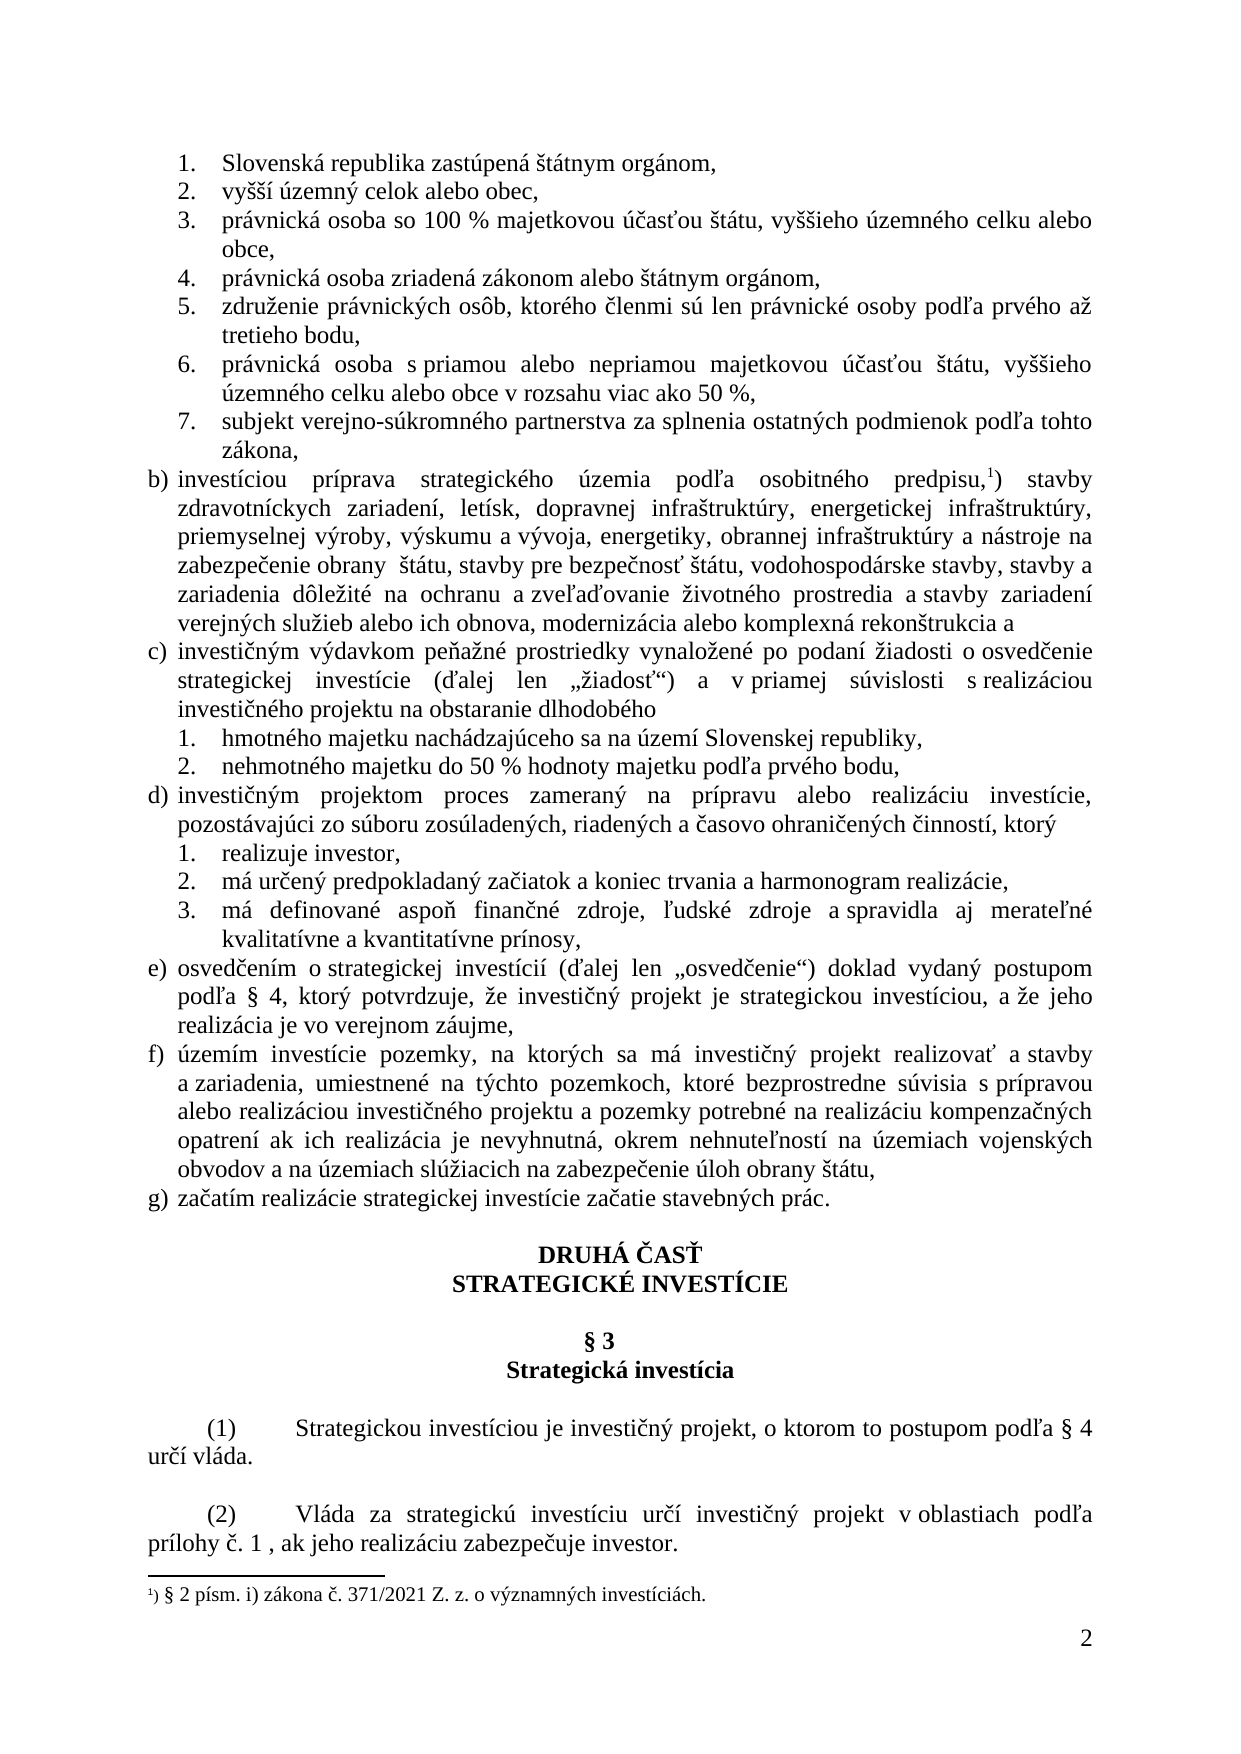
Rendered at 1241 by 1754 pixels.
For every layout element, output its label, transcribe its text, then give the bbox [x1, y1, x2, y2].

list realizuje investor, [177, 838, 1093, 866]
list investičným výdavkom peňažné prostriedky vynaložené po podaní žiadosti o osvedčenie strategickej investície (ďalej len „žiadosť“) a v priamej súvislosti s realizáciou investičného projektu na obstaranie dlhodobého [148, 636, 1093, 723]
text STRATEGICKÉ INVESTÍCIE [148, 1269, 1093, 1298]
list nehmotného majetku do 50 % hodnoty majetku podľa prvého bodu, [177, 751, 1093, 780]
list hmotného majetku nachádzajúceho sa na území Slovenskej republiky, [177, 723, 1093, 751]
text DRUHÁ ČASŤ [148, 1240, 1093, 1269]
list má určený predpokladaný začiatok a koniec trvania a harmonogram realizácie, [177, 866, 1093, 895]
list investičným projektom proces zameraný na prípravu alebo realizáciu investície, pozostávajúci zo súboru zosúladených, riadených a časovo ohraničených činností, ktorý [148, 780, 1093, 838]
list Strategickou investíciou je investičný projekt, o ktorom to postupom podľa § 4 určí vláda. [148, 1413, 1093, 1470]
list územím investície pozemky, na ktorých sa má investičný projekt realizovať a stavby a zariadenia, umiestnené na týchto pozemkoch, ktoré bezprostredne súvisia s prípravou alebo realizáciou investičného projektu a pozemky potrebné na realizáciu kompenzačných opatrení ak ich realizácia je nevyhnutná, okrem nehnuteľností na územiach vojenských obvodov a na územiach slúžiacich na zabezpečenie úloh obrany štátu, [148, 1039, 1093, 1183]
list Slovenská republika zastúpená štátnym orgánom, [177, 148, 1093, 176]
list Vláda za strategickú investíciu určí investičný projekt v oblastiach podľa prílohy č. 1 , ak jeho realizáciu zabezpečuje investor. [148, 1499, 1093, 1556]
text Strategická investícia [148, 1355, 1093, 1384]
list má definované aspoň finančné zdroje, ľudské zdroje a spravidla aj merateľné kvalitatívne a kvantitatívne prínosy, [177, 895, 1093, 953]
list právnická osoba zriadená zákonom alebo štátnym orgánom, [177, 263, 1093, 291]
list investíciou príprava strategického územia podľa osobitného predpisu,) stavby zdravotníckych zariadení, letísk, dopravnej infraštruktúry, energetickej infraštruktúry, priemyselnej výroby, výskumu a vývoja, energetiky, obrannej infraštruktúry a nástroje na zabezpečenie obrany štátu, stavby pre bezpečnosť štátu, vodohospodárske stavby, stavby a zariadenia dôležité na ochranu a zveľaďovanie životného prostredia a stavby zariadení verejných služieb alebo ich obnova, modernizácia alebo komplexná rekonštrukcia a [148, 464, 1093, 636]
list subjekt verejno-súkromného partnerstva za splnenia ostatných podmienok podľa tohto zákona, [177, 406, 1093, 464]
list osvedčením o strategickej investícií (ďalej len „osvedčenie“) doklad vydaný postupom podľa § 4, ktorý potvrdzuje, že investičný projekt je strategickou investíciou, a že jeho realizácia je vo verejnom záujme, [148, 953, 1093, 1039]
list právnická osoba so 100 % majetkovou účasťou štátu, vyššieho územného celku alebo obce, [177, 205, 1093, 263]
list právnická osoba s priamou alebo nepriamou majetkovou účasťou štátu, vyššieho územného celku alebo obce v rozsahu viac ako 50 %, [177, 349, 1093, 406]
list vyšší územný celok alebo obec, [177, 176, 1093, 205]
list združenie právnických osôb, ktorého členmi sú len právnické osoby podľa prvého až tretieho bodu, [177, 291, 1093, 349]
list začatím realizácie strategickej investície začatie stavebných prác. [148, 1183, 1093, 1211]
